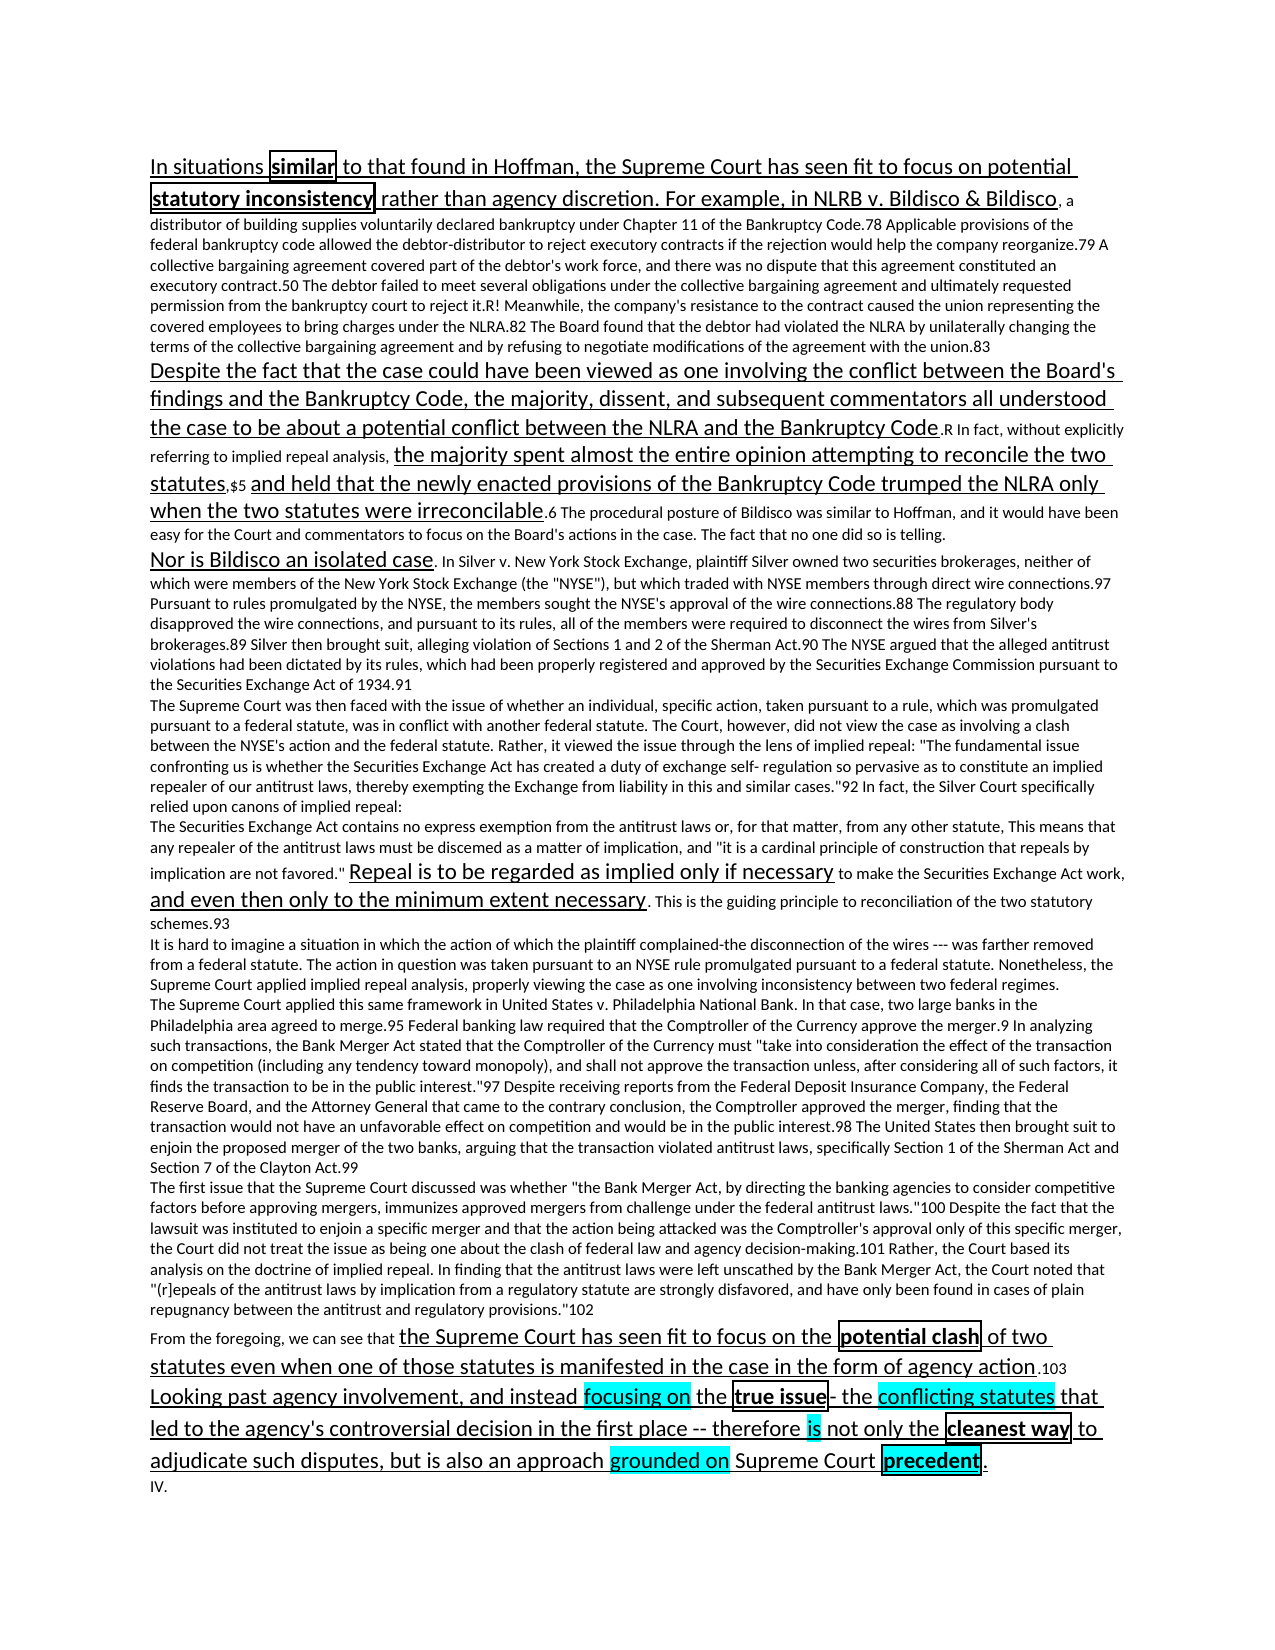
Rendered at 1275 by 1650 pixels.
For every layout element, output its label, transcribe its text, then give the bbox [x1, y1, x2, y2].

text From the foregoing, we can see that the Supreme Court has seen fit to focus on the potential clash of two statutes even when one of those statutes is manifested in the case in the form of agency action.103 Looking past agency involvement, and instead focusing on the true issue- the conflicting statutes that led to the agency's controversial decision in the first place -- therefore is not only the cleanest way to adjudicate such disputes, but is also an approach grounded on Supreme Court precedent. [150, 1320, 1125, 1476]
text Despite the fact that the case could have been viewed as one involving the conflict between the Board's findings and the Bankruptcy Code, the majority, dissent, and subsequent commentators all understood the case to be about a potential conflict between the NLRA and the Bankruptcy Code.R In fact, without explicitly referring to implied repeal analysis, the majority spent almost the entire opinion attempting to reconcile the two statutes,$5 and held that the newly enacted provisions of the Bankruptcy Code trumped the NLRA only when the two statutes were irreconcilable.6 The procedural posture of Bildisco was similar to Hoffman, and it would have been easy for the Court and commentators to focus on the Board's actions in the case. The fact that no one did so is telling. [150, 357, 1125, 545]
text The first issue that the Supreme Court discussed was whether "the Bank Merger Act, by directing the banking agencies to consider competitive factors before approving mergers, immunizes approved mergers from challenge under the federal antitrust laws."100 Despite the fact that the lawsuit was instituted to enjoin a specific merger and that the action being attacked was the Comptroller's approval only of this specific merger, the Court did not treat the issue as being one about the clash of federal law and agency decision-making.101 Rather, the Court based its analysis on the doctrine of implied repeal. In finding that the antitrust laws were left unscathed by the Bank Merger Act, the Court noted that "(r]epeals of the antitrust laws by implication from a regulatory statute are strongly disfavored, and have only been found in cases of plain repugnancy between the antitrust and regulatory provisions."102 [150, 1177, 1125, 1320]
text It is hard to imagine a situation in which the action of which the plaintiff complained-the disconnection of the wires --- was farther removed from a federal statute. The action in question was taken pursuant to an NYSE rule promulgated pursuant to a federal statute. Nonetheless, the Supreme Court applied implied repeal analysis, properly viewing the case as one involving inconsistency between two federal regimes. [150, 934, 1125, 995]
text The Supreme Court applied this same framework in United States v. Philadelphia National Bank. In that case, two large banks in the Philadelphia area agreed to merge.95 Federal banking law required that the Comptroller of the Currency approve the merger.9 In analyzing such transactions, the Bank Merger Act stated that the Comptroller of the Currency must "take into consideration the effect of the transaction on competition (including any tendency toward monopoly), and shall not approve the transaction unless, after considering all of such factors, it finds the transaction to be in the public interest."97 Despite receiving reports from the Federal Deposit Insurance Company, the Federal Reserve Board, and the Attorney General that came to the contrary conclusion, the Comptroller approved the merger, finding that the transaction would not have an unfavorable effect on competition and would be in the public interest.98 The United States then brought suit to enjoin the proposed merger of the two banks, arguing that the transaction violated antitrust laws, specifically Section 1 of the Sherman Act and Section 7 of the Clayton Act.99 [150, 995, 1125, 1177]
text Nor is Bildisco an isolated case. In Silver v. New York Stock Exchange, plaintiff Silver owned two securities brokerages, neither of which were members of the New York Stock Exchange (the "NYSE"), but which traded with NYSE members through direct wire connections.97 Pursuant to rules promulgated by the NYSE, the members sought the NYSE's approval of the wire connections.88 The regulatory body disapproved the wire connections, and pursuant to its rules, all of the members were required to disconnect the wires from Silver's brokerages.89 Silver then brought suit, alleging violation of Sections 1 and 2 of the Sherman Act.90 The NYSE argued that the alleged antitrust violations had been dictated by its rules, which had been properly registered and approved by the Securities Exchange Commission pursuant to the Securities Exchange Act of 1934.91 [150, 545, 1125, 695]
text The Securities Exchange Act contains no express exemption from the antitrust laws or, for that matter, from any other statute, This means that any repealer of the antitrust laws must be discemed as a matter of implication, and "it is a cardinal principle of construction that repeals by implication are not favored." Repeal is to be regarded as implied only if necessary to make the Securities Exchange Act work, and even then only to the minimum extent necessary. This is the guiding principle to reconciliation of the two statutory schemes.93 [150, 817, 1125, 934]
text In situations similar to that found in Hoffman, the Supreme Court has seen fit to focus on potential statutory inconsistency rather than agency discretion. For example, in NLRB v. Bildisco & Bildisco, a distributor of building supplies voluntarily declared bankruptcy under Chapter 11 of the Bankruptcy Code.78 Applicable provisions of the federal bankruptcy code allowed the debtor-distributor to reject executory contracts if the rejection would help the company reorganize.79 A collective bargaining agreement covered part of the debtor's work force, and there was no dispute that this agreement constituted an executory contract.50 The debtor failed to meet several obligations under the collective bargaining agreement and ultimately requested permission from the bankruptcy court to reject it.R! Meanwhile, the company's resistance to the contract caused the union representing the covered employees to bring charges under the NLRA.82 The Board found that the debtor had violated the NLRA by unilaterally changing the terms of the collective bargaining agreement and by refusing to negotiate modifications of the agreement with the union.83 [150, 150, 1125, 357]
text IV. [150, 1476, 1125, 1497]
text The Supreme Court was then faced with the issue of whether an individual, specific action, taken pursuant to a rule, which was promulgated pursuant to a federal statute, was in conflict with another federal statute. The Court, however, did not view the case as involving a clash between the NYSE's action and the federal statute. Rather, it viewed the issue through the lens of implied repeal: "The fundamental issue confronting us is whether the Securities Exchange Act has created a duty of exchange self- regulation so pervasive as to constitute an implied repealer of our antitrust laws, thereby exempting the Exchange from liability in this and similar cases."92 In fact, the Silver Court specifically relied upon canons of implied repeal: [150, 695, 1125, 817]
